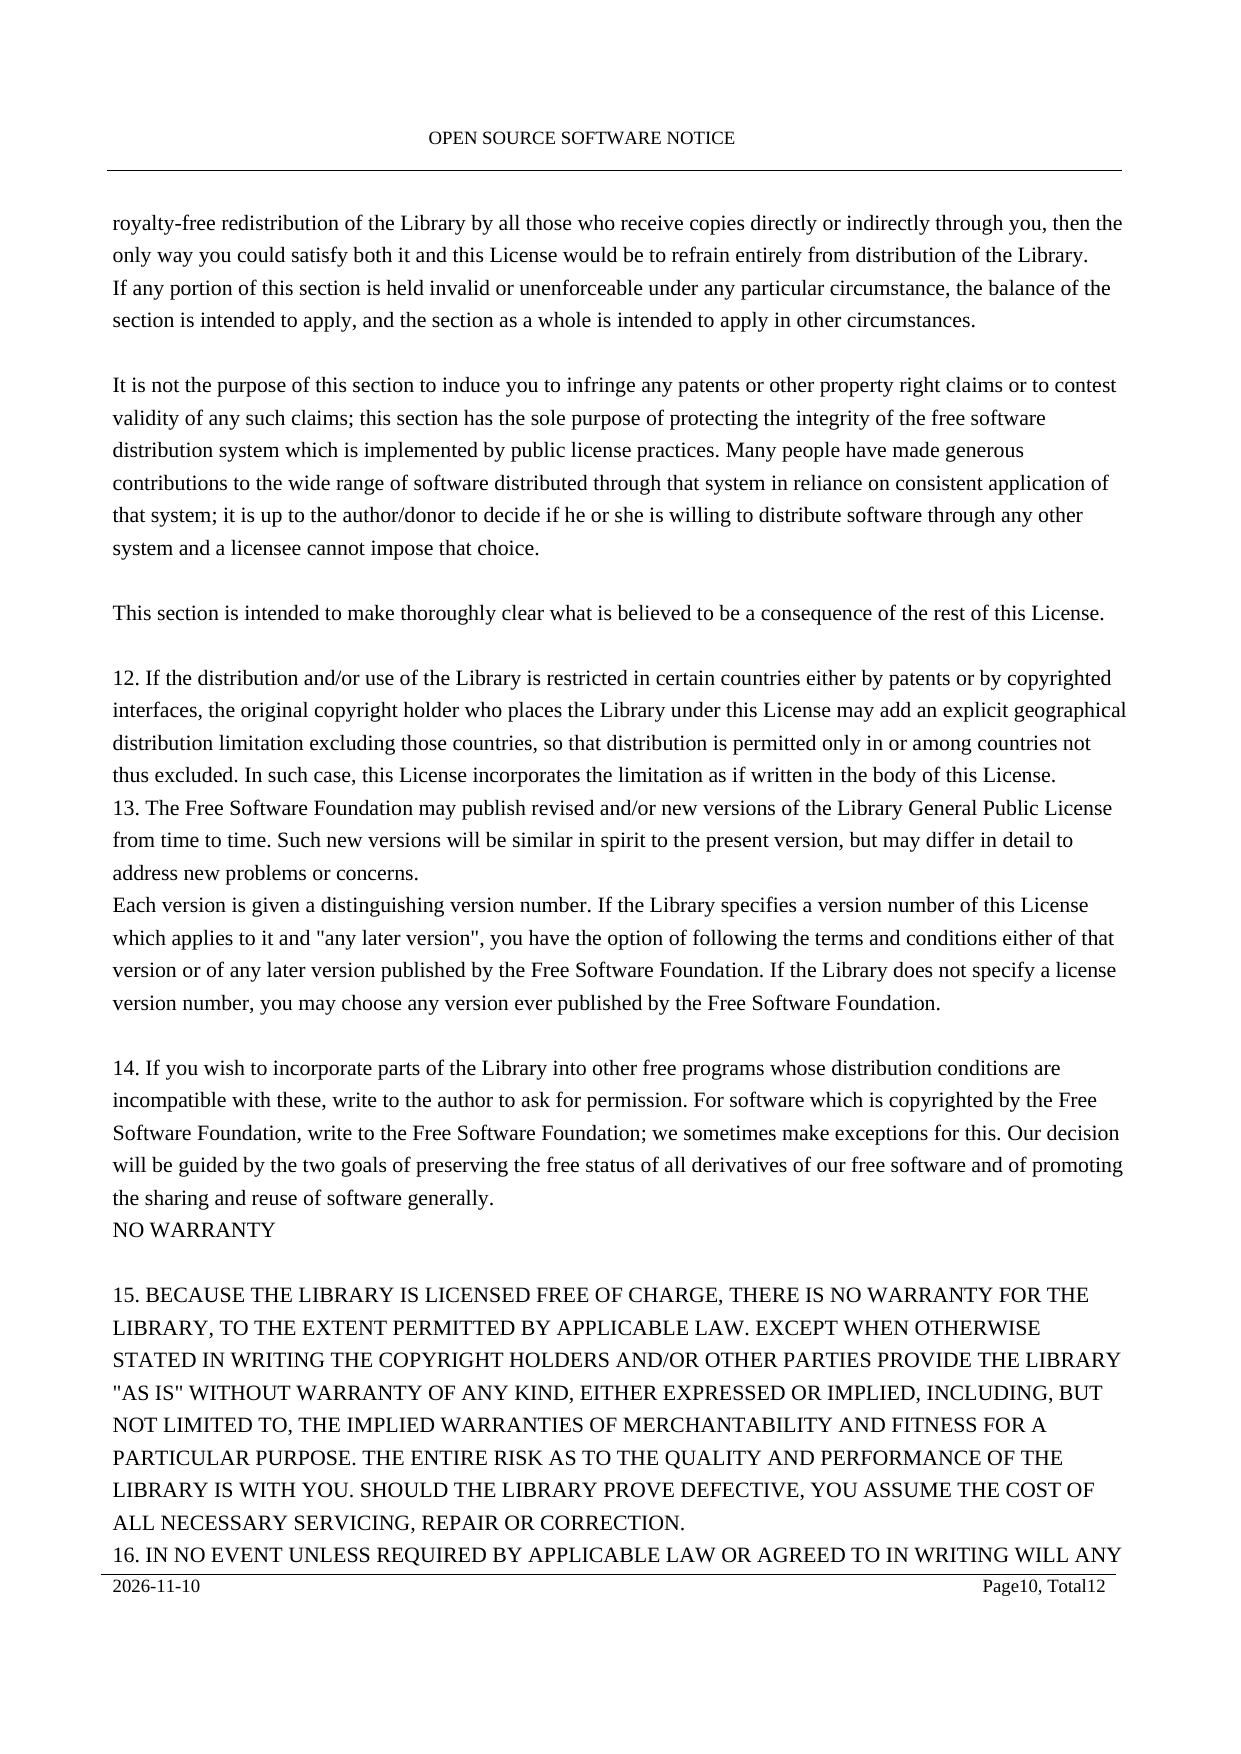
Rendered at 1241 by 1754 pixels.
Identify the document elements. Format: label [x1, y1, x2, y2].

text [112, 206, 1128, 1571]
